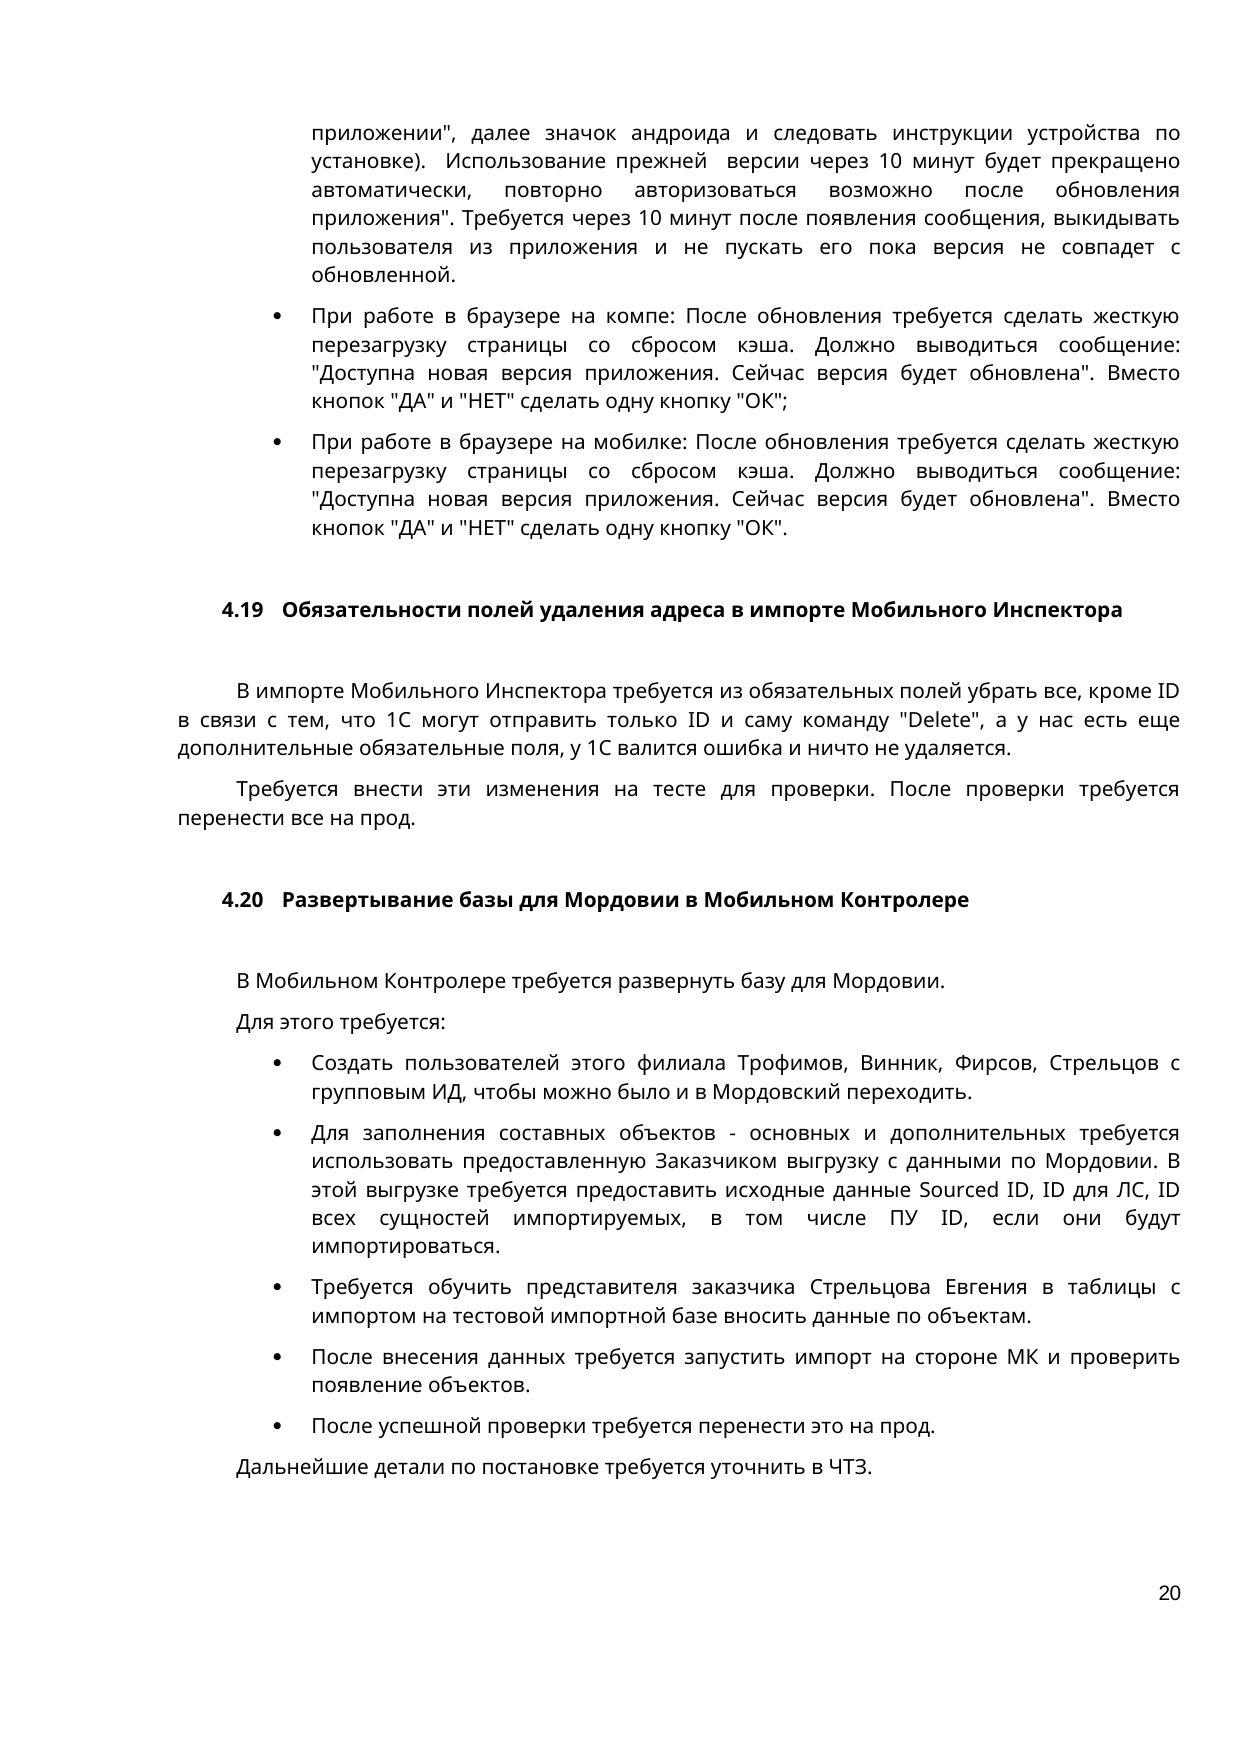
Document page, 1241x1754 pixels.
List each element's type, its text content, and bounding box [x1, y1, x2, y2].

list При работе в браузере на компе: После обновления требуется сделать жесткую перезагрузку страницы со сбросом кэша. Должно выводиться сообщение: "Доступна новая версия приложения. Сейчас версия будет обновлена". Вместо кнопок "ДА" и "НЕТ" сделать одну кнопку "ОК"; [274, 301, 1181, 415]
list Создать пользователей этого филиала Трофимов, Винник, Фирсов, Стрельцов с групповым ИД, чтобы можно было и в Мордовский переходить. [274, 1048, 1181, 1105]
text Требуется внести эти изменения на тесте для проверки. После проверки требуется перенести все на прод. [177, 774, 1181, 831]
list После внесения данных требуется запустить импорт на стороне МК и проверить появление объектов. [274, 1342, 1181, 1399]
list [274, 118, 1181, 289]
list При работе в браузере на мобилке: После обновления требуется сделать жесткую перезагрузку страницы со сбросом кэша. Должно выводиться сообщение: "Доступна новая версия приложения. Сейчас версия будет обновлена". Вместо кнопок "ДА" и "НЕТ" сделать одну кнопку "ОК". [274, 427, 1181, 541]
list После успешной проверки требуется перенести это на прод. [274, 1411, 1181, 1440]
list Развертывание базы для Мордовии в Мобильном Контролере [222, 885, 1181, 913]
list Обязательности полей удаления адреса в импорте Мобильного Инспектора [222, 595, 1181, 623]
text В Мобильном Контролере требуется развернуть базу для Мордовии. [177, 967, 1181, 995]
text В импорте Мобильного Инспектора требуется из обязательных полей убрать все, кроме ID в связи с тем, что 1С могут отправить только ID и саму команду "Delete", а у нас есть еще дополнительные обязательные поля, у 1С валится ошибка и ничто не удаляется. [177, 677, 1181, 762]
list Для заполнения составных объектов - основных и дополнительных требуется использовать предоставленную Заказчиком выгрузку с данными по Мордовии. В этой выгрузке требуется предоставить исходные данные Sourced ID, ID для ЛС, ID всех сущностей импортируемых, в том числе ПУ ID, если они будут импортироваться. [274, 1118, 1181, 1260]
text Для этого требуется: [177, 1007, 1181, 1036]
list Требуется обучить представителя заказчика Стрельцова Евгения в таблицы с импортом на тестовой импортной базе вносить данные по объектам. [274, 1272, 1181, 1329]
text Дальнейшие детали по постановке требуется уточнить в ЧТЗ. [177, 1452, 1181, 1481]
